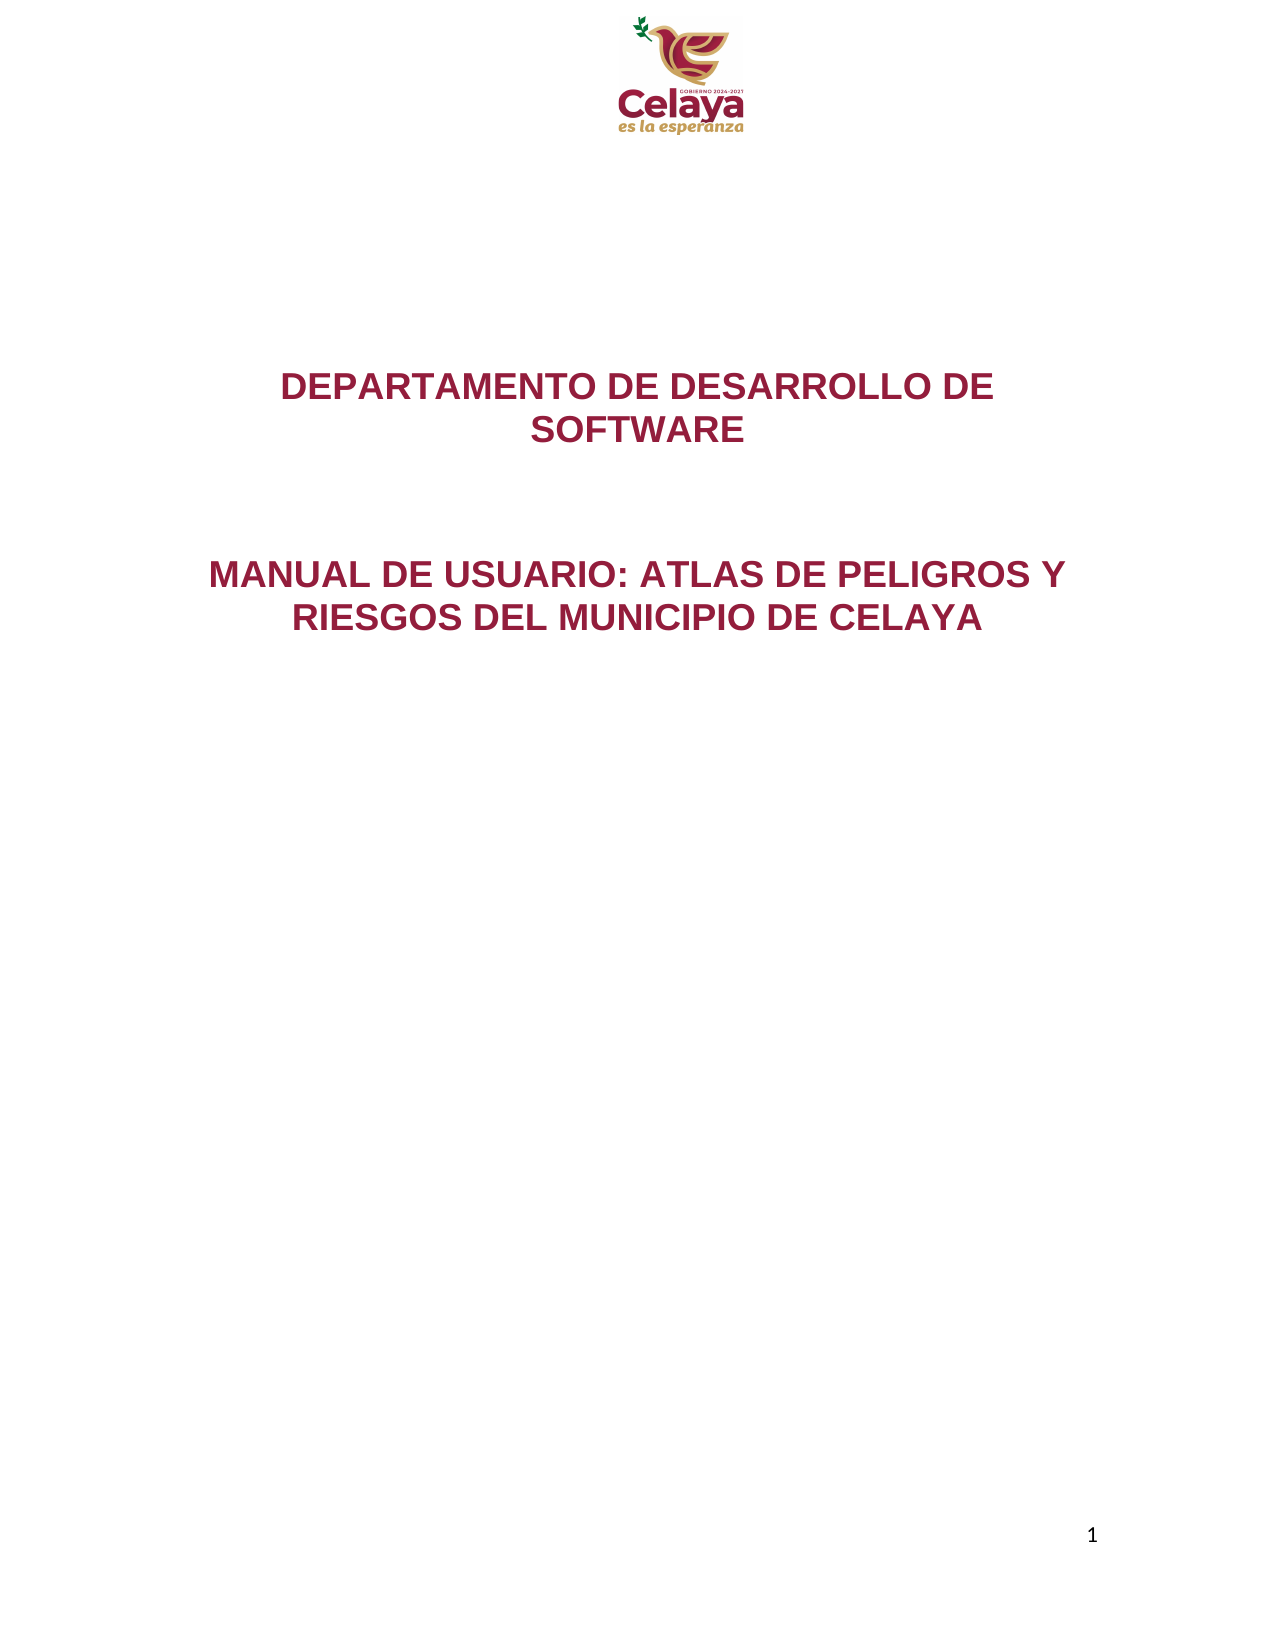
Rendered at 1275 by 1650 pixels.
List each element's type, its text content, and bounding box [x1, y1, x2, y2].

text DEPARTAMENTO DE DESARROLLO DE SOFTWARE [177, 364, 1098, 451]
picture [618, 16, 744, 135]
text MANUAL DE USUARIO: ATLAS DE PELIGROS Y RIESGOS DEL MUNICIPIO DE CELAYA [177, 552, 1098, 638]
